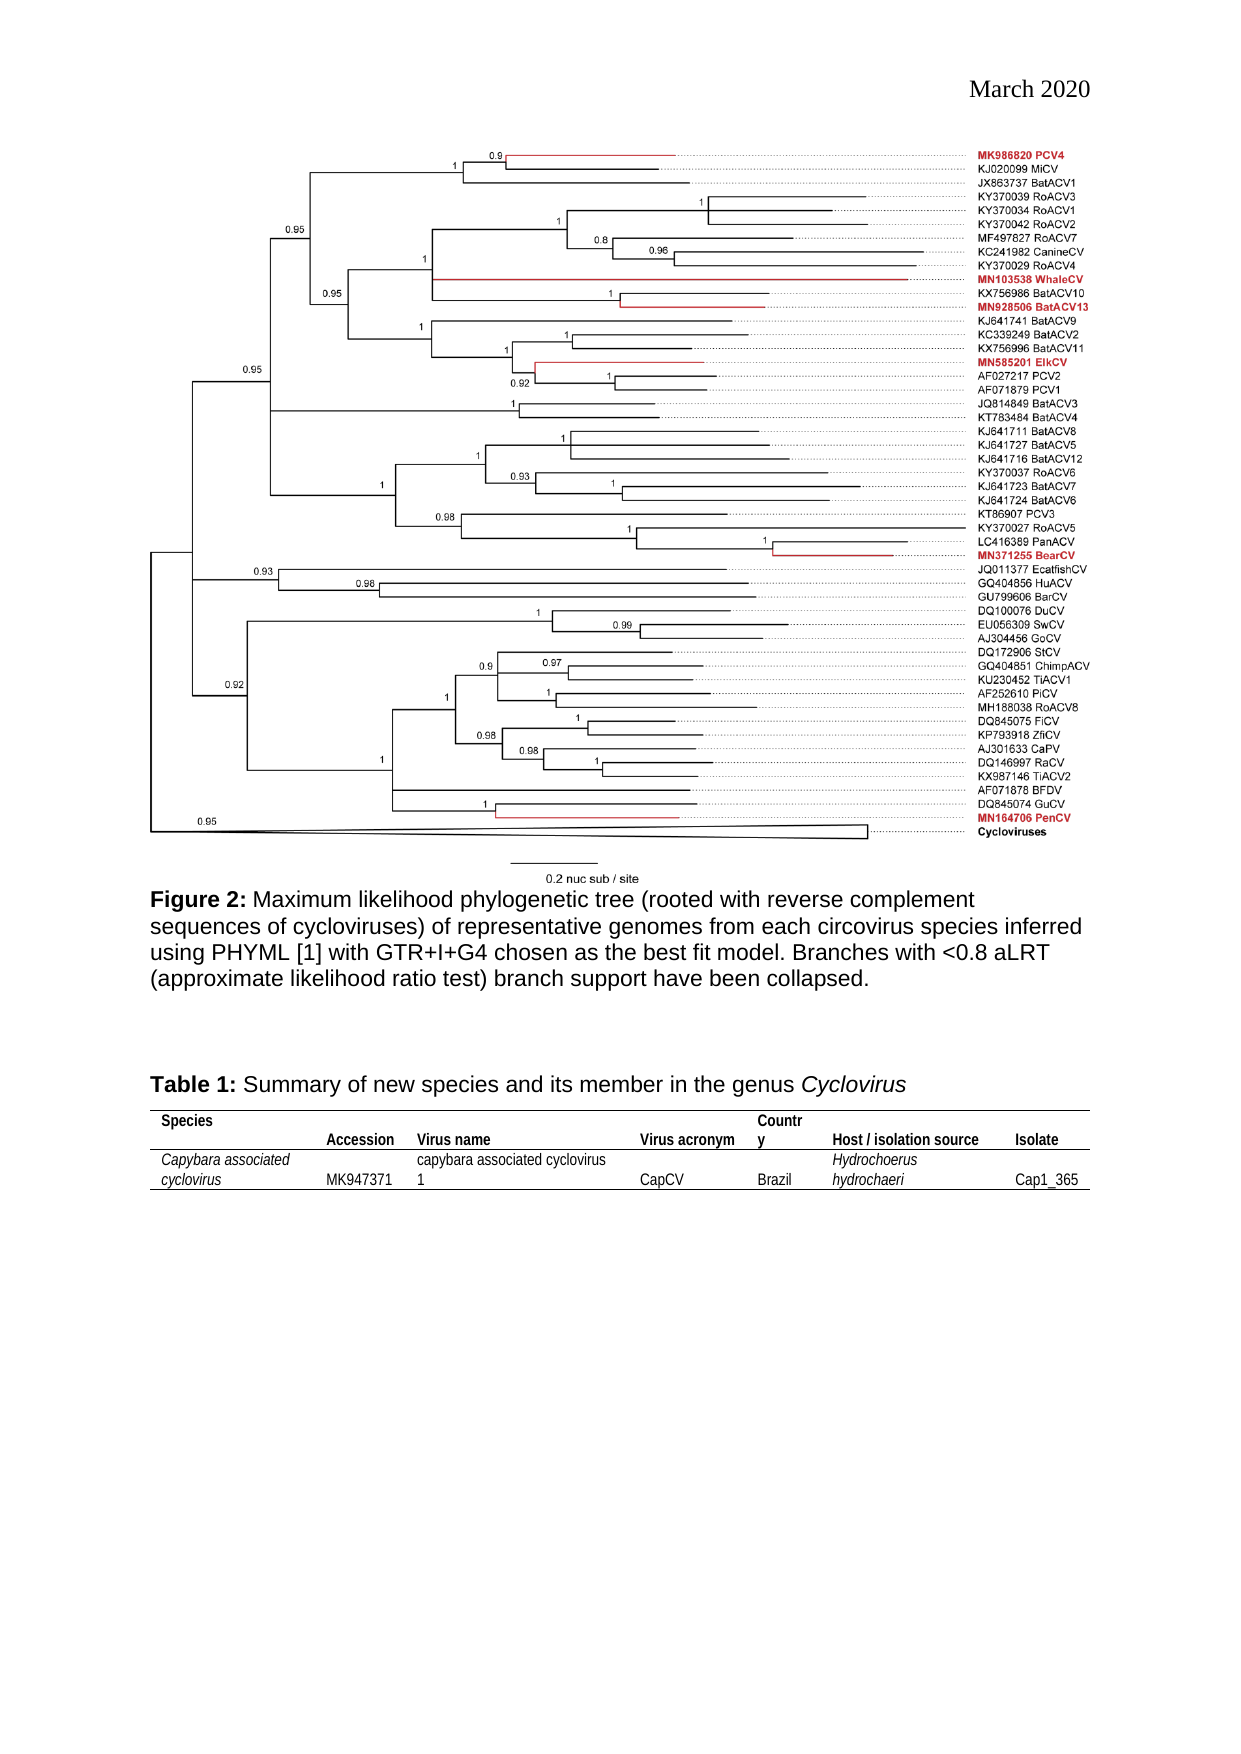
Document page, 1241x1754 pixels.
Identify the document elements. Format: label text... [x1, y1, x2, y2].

table_header Country [746, 1111, 821, 1149]
table_cell MK947371 [315, 1150, 406, 1188]
table_cell Cap1_365 [1004, 1150, 1089, 1188]
table_cell capybara associated cyclovirus 1 [406, 1150, 629, 1188]
table_header Species [150, 1111, 315, 1149]
text Figure 2: Maximum likelihood phylogenetic tree (rooted with reverse complement sequences of cycloviruses) of representative genomes from each circovirus species inferred using PHYML [1] with GTR+I+G4 chosen as the best fit model. Branches with <0.8 aLRT (approximate likelihood ratio test) branch support have been collapsed. [150, 887, 1090, 992]
table_header Virus name [406, 1111, 629, 1149]
table_header Accession [315, 1111, 406, 1149]
table_cell CapCV [629, 1150, 746, 1188]
picture [150, 150, 1090, 887]
table_header Virus acronym [629, 1111, 746, 1149]
table_cell Capybara associated cyclovirus [150, 1150, 315, 1188]
table_cell Brazil [746, 1150, 821, 1188]
text Table 1: Summary of new species and its member in the genus Cyclovirus [150, 1071, 1090, 1097]
table_header Host / isolation source [821, 1111, 1004, 1149]
table_header Isolate [1004, 1111, 1089, 1149]
table_cell Hydrochoerus hydrochaeri [821, 1150, 1004, 1188]
